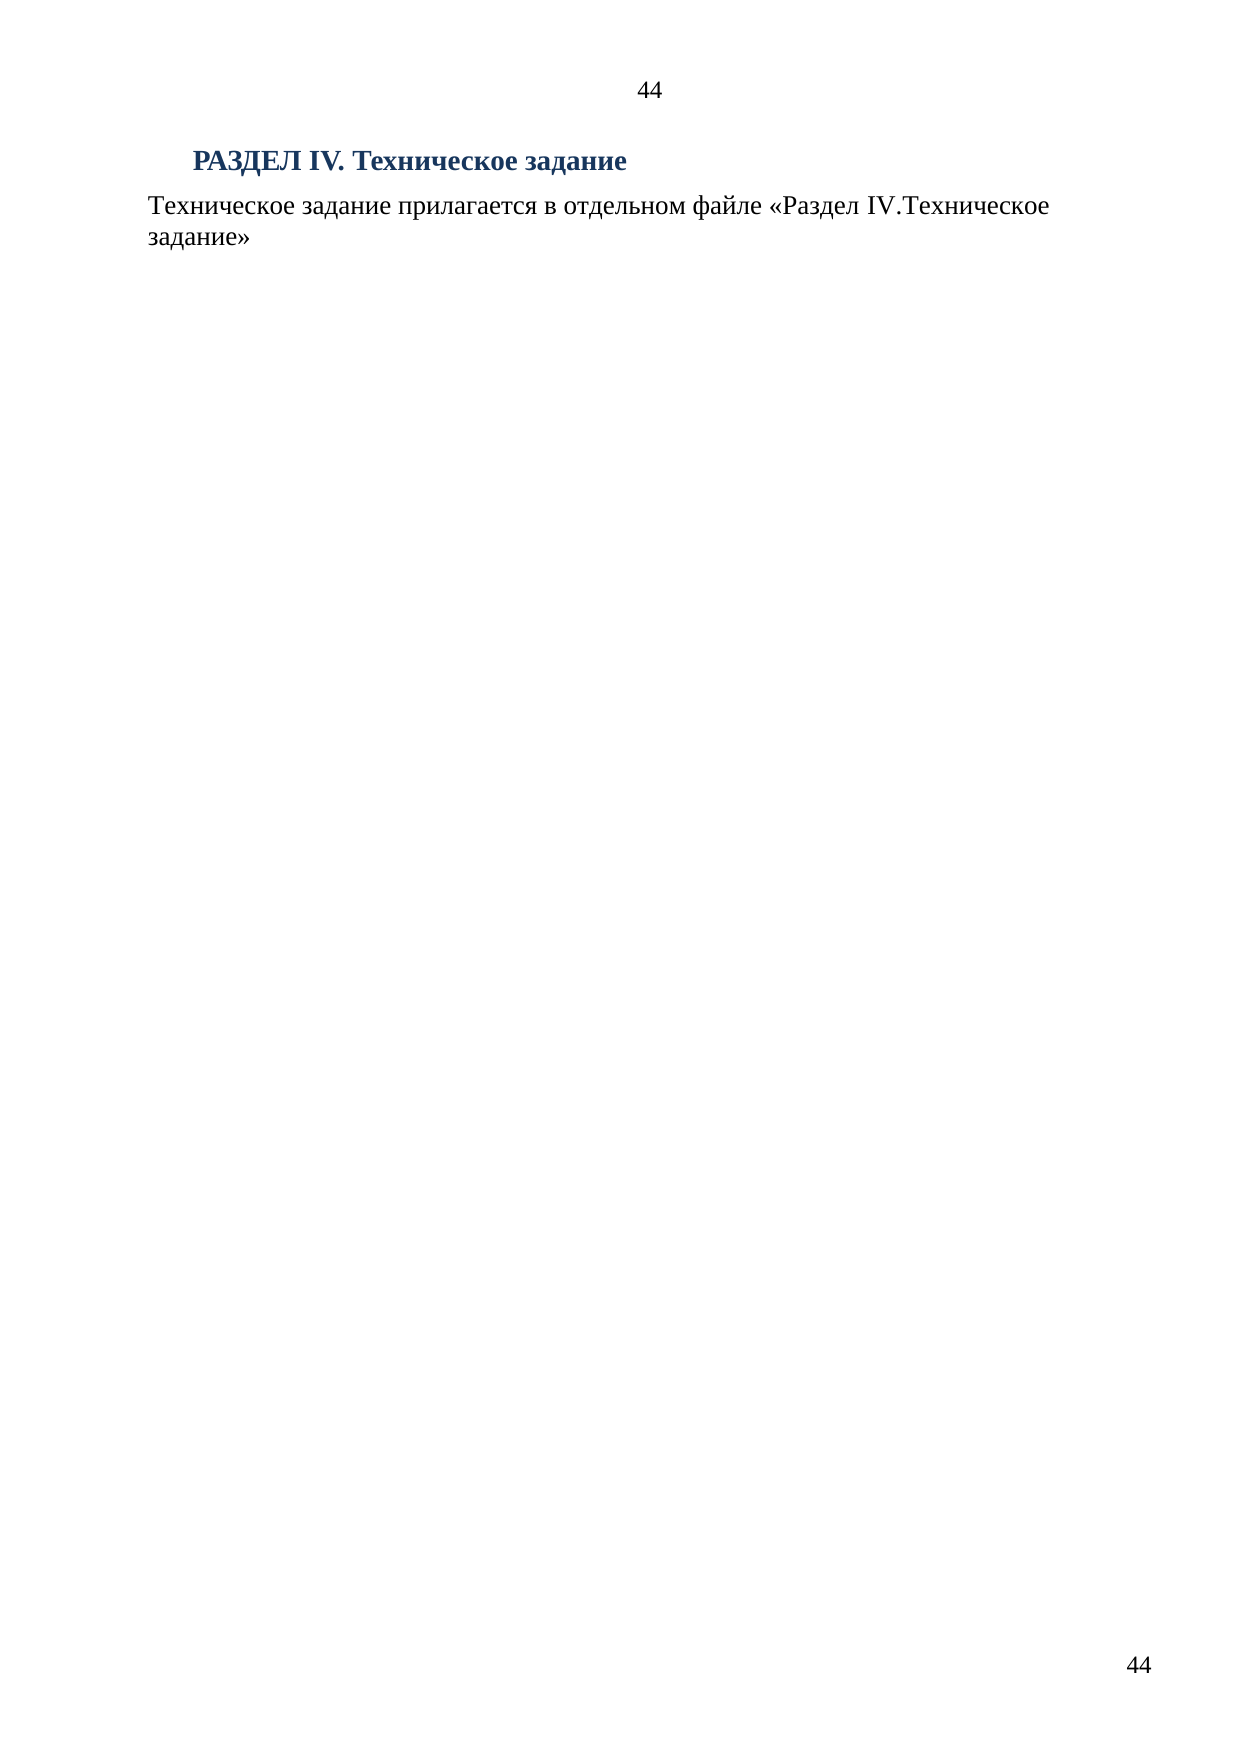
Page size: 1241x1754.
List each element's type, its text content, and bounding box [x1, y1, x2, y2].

text Техническое задание прилагается в отдельном файле «Раздел IV.Техническое задание» [148, 189, 1151, 251]
subtitle РАЗДЕЛ IV. Техническое задание [193, 143, 1152, 177]
